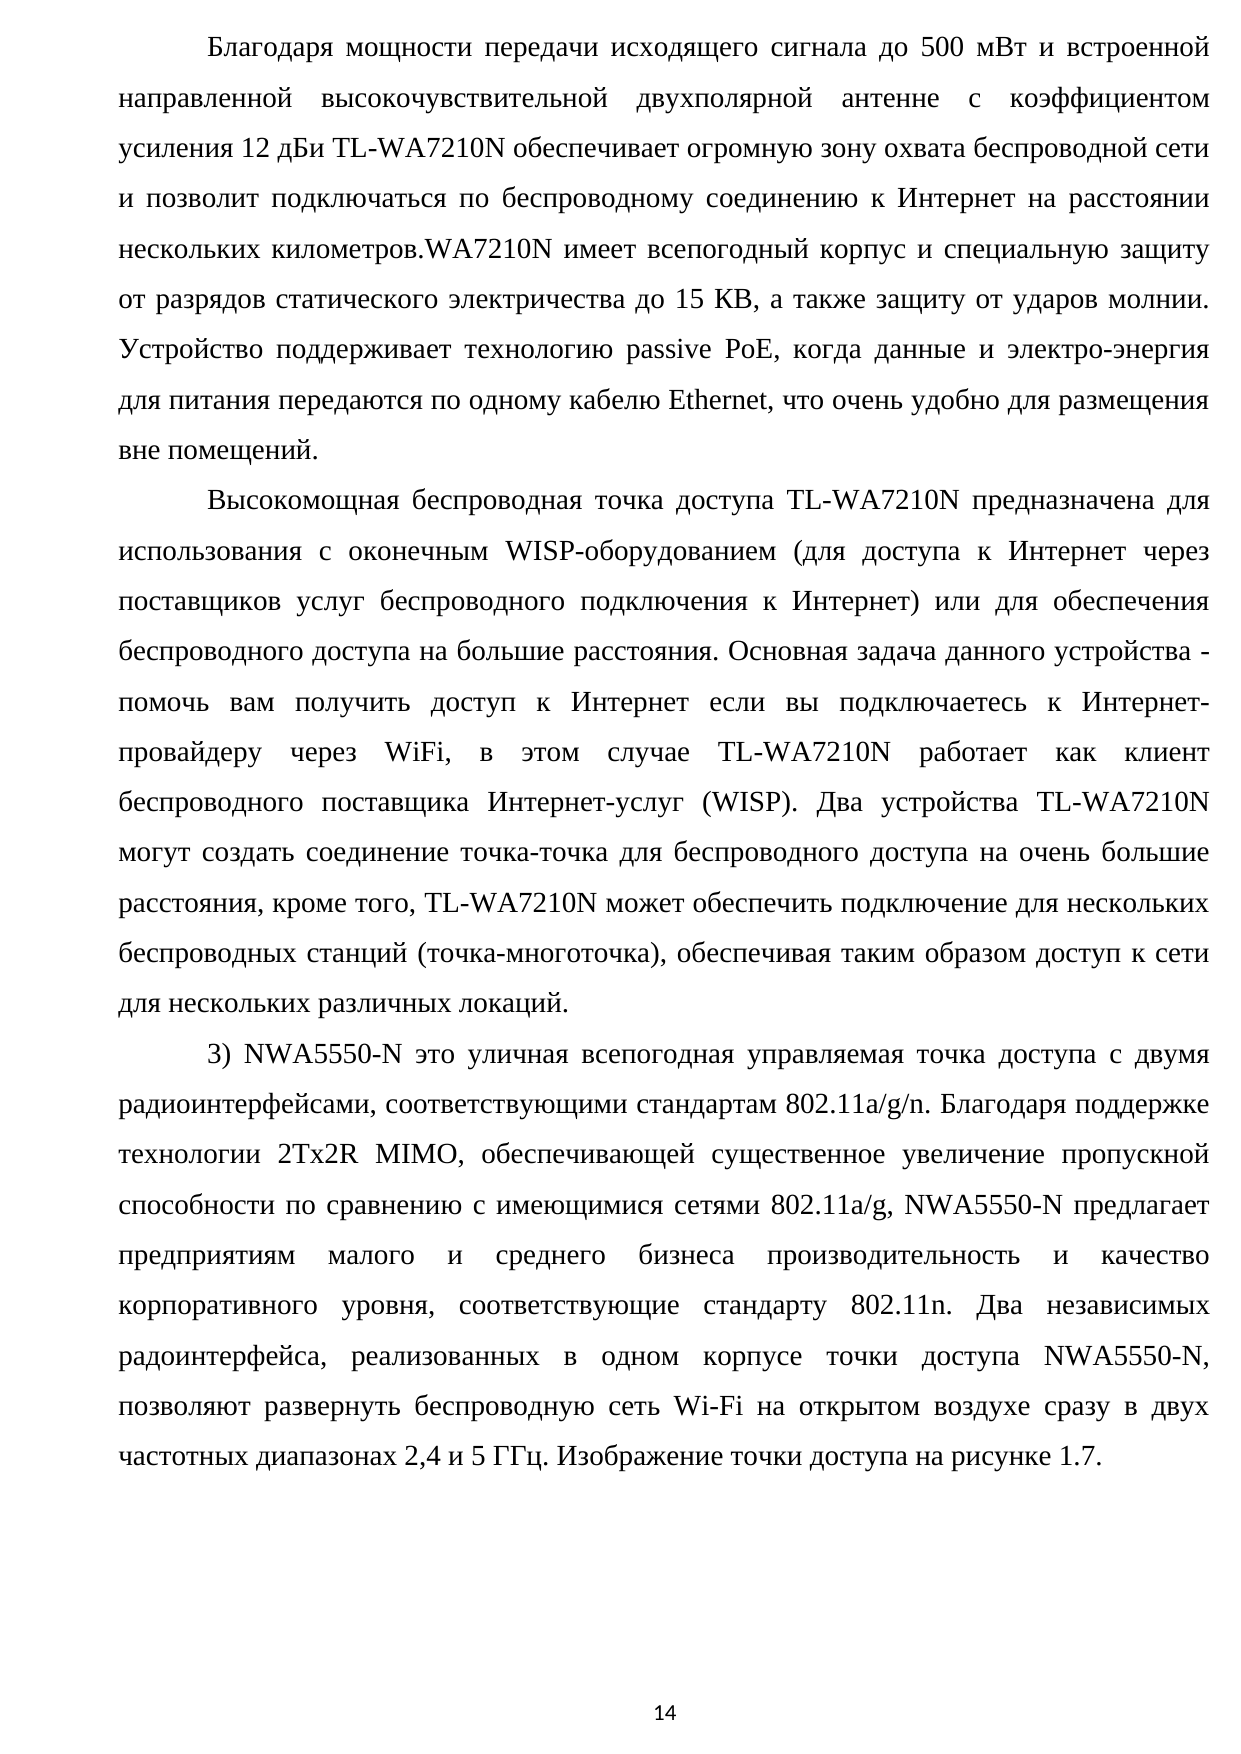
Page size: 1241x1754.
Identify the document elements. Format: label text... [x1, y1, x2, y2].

text Высокомощная беспроводная точка доступа TL-WA7210N предназначена для использования с оконечным WISP-оборудованием (для доступа к Интернет через поставщиков услуг беспроводного подключения к Интернет) или для обеспечения беспроводного доступа на большие расстояния. Основная задача данного устройства - помочь вам получить доступ к Интернет если вы подключаетесь к Интернет-провайдеру через WiFi, в этом случае TL-WA7210N работает как клиент беспроводного поставщика Интернет-услуг (WISP). Два устройства TL-WA7210N могут создать соединение точка-точка для беспроводного доступа на очень большие расстояния, кроме того, TL-WA7210N может обеспечить подключение для нескольких беспроводных станций (точка-многоточка), обеспечивая таким образом доступ к сети для нескольких различных локаций. [118, 482, 1211, 1019]
text 3) NWA5550-N это уличная всепогодная управляемая точка доступа с двумя радиоинтерфейсами, соответствующими стандартам 802.11a/g/n. Благодаря поддержке технологии 2Tx2R MIMO, обеспечивающей существенное увеличение пропускной способности по сравнению с имеющимися сетями 802.11a/g, NWA5550-N предлагает предприятиям малого и среднего бизнеса производительность и качество корпоративного уровня, соответствующие стандарту 802.11n. Два независимых радоинтерфейса, реализованных в одном корпусе точки доступа NWA5550-N, позволяют развернуть беспроводную сеть Wi-Fi на открытом воздухе сразу в двух частотных диапазонах 2,4 и 5 ГГц. Изображение точки доступа на рисунке 1.7. [118, 1036, 1211, 1472]
text Благодаря мощности передачи исходящего сигнала до 500 мВт и встроенной направленной высокочувствительной двухполярной антенне с коэффициентом усиления 12 дБи TL-WA7210N обеспечивает огромную зону охвата беспроводной сети и позволит подключаться по беспроводному соединению к Интернет на расстоянии нескольких километров.WA7210N имеет всепогодный корпус и специальную защиту от разрядов статического электричества до 15 КВ, а также защиту от ударов молнии. Устройство поддерживает технологию passive PoE, когда данные и электро-энергия для питания передаются по одному кабелю Ethernet, что очень удобно для размещения вне помещений. [118, 29, 1211, 466]
